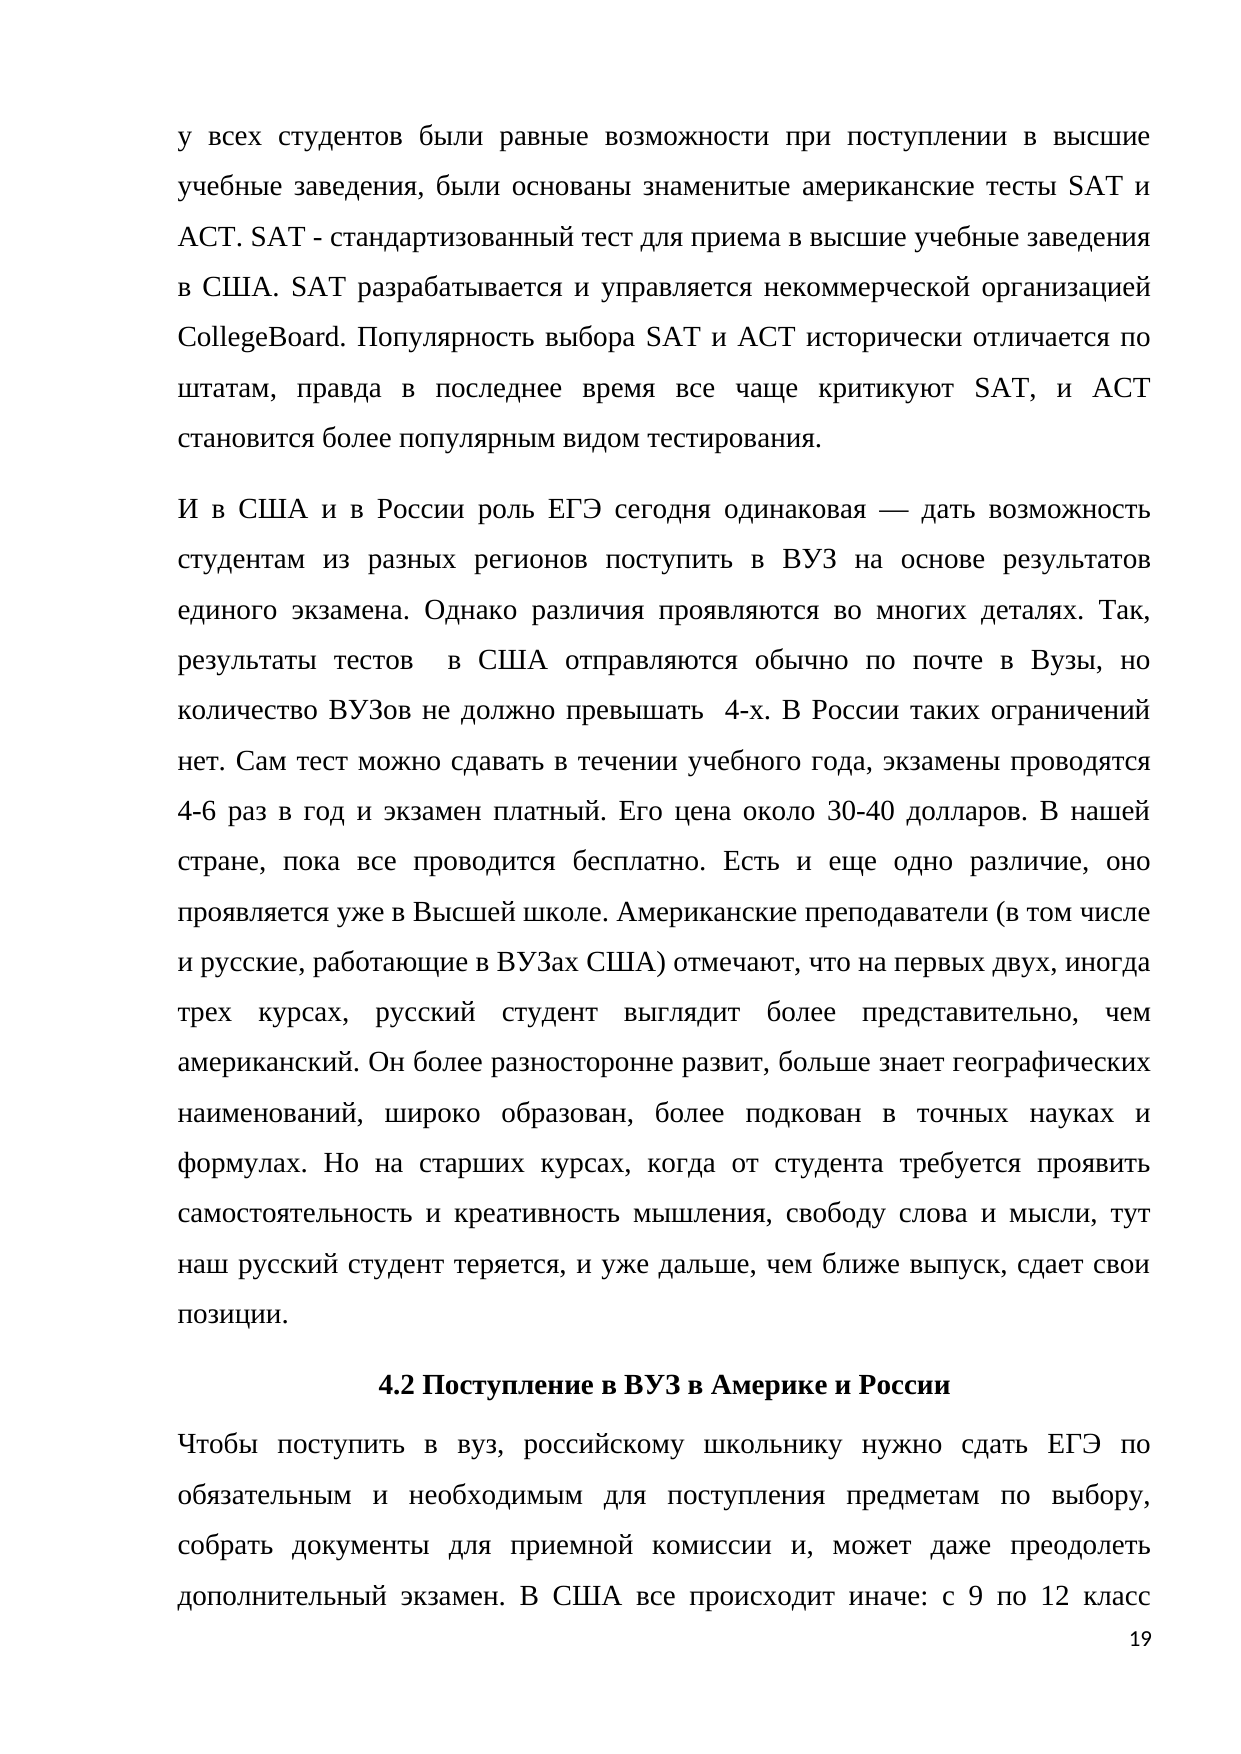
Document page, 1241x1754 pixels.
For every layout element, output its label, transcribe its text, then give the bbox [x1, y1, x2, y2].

text 4.2 Поступление в ВУЗ в Америке и России [177, 1367, 1152, 1401]
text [177, 118, 1152, 453]
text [177, 1427, 1152, 1611]
text И в США и в России роль ЕГЭ сегодня одинаковая — дать возможность студентам из разных регионов поступить в ВУЗ на основе результатов единого экзамена. Однако различия проявляются во многих деталях. Так, результаты тестов в США отправляются обычно по почте в Вузы, но количество ВУЗов не должно превышать 4-х. В России таких ограничений нет. Сам тест можно сдавать в течении учебного года, экзамены проводятся 4-6 раз в год и экзамен платный. Его цена около 30-40 долларов. В нашей стране, пока все проводится бесплатно. Есть и еще одно различие, оно проявляется уже в Высшей школе. Американские преподаватели (в том числе и русские, работающие в ВУЗах США) отмечают, что на первых двух, иногда трех курсах, русский студент выглядит более представительно, чем американский. Он более разносторонне развит, больше знает географических наименований, широко образован, более подкован в точных науках и формулах. Но на старших курсах, когда от студента требуется проявить самостоятельность и креативность мышления, свободу слова и мысли, тут наш русский студент теряется, и уже дальше, чем ближе выпуск, сдает свои позиции. [177, 491, 1152, 1330]
